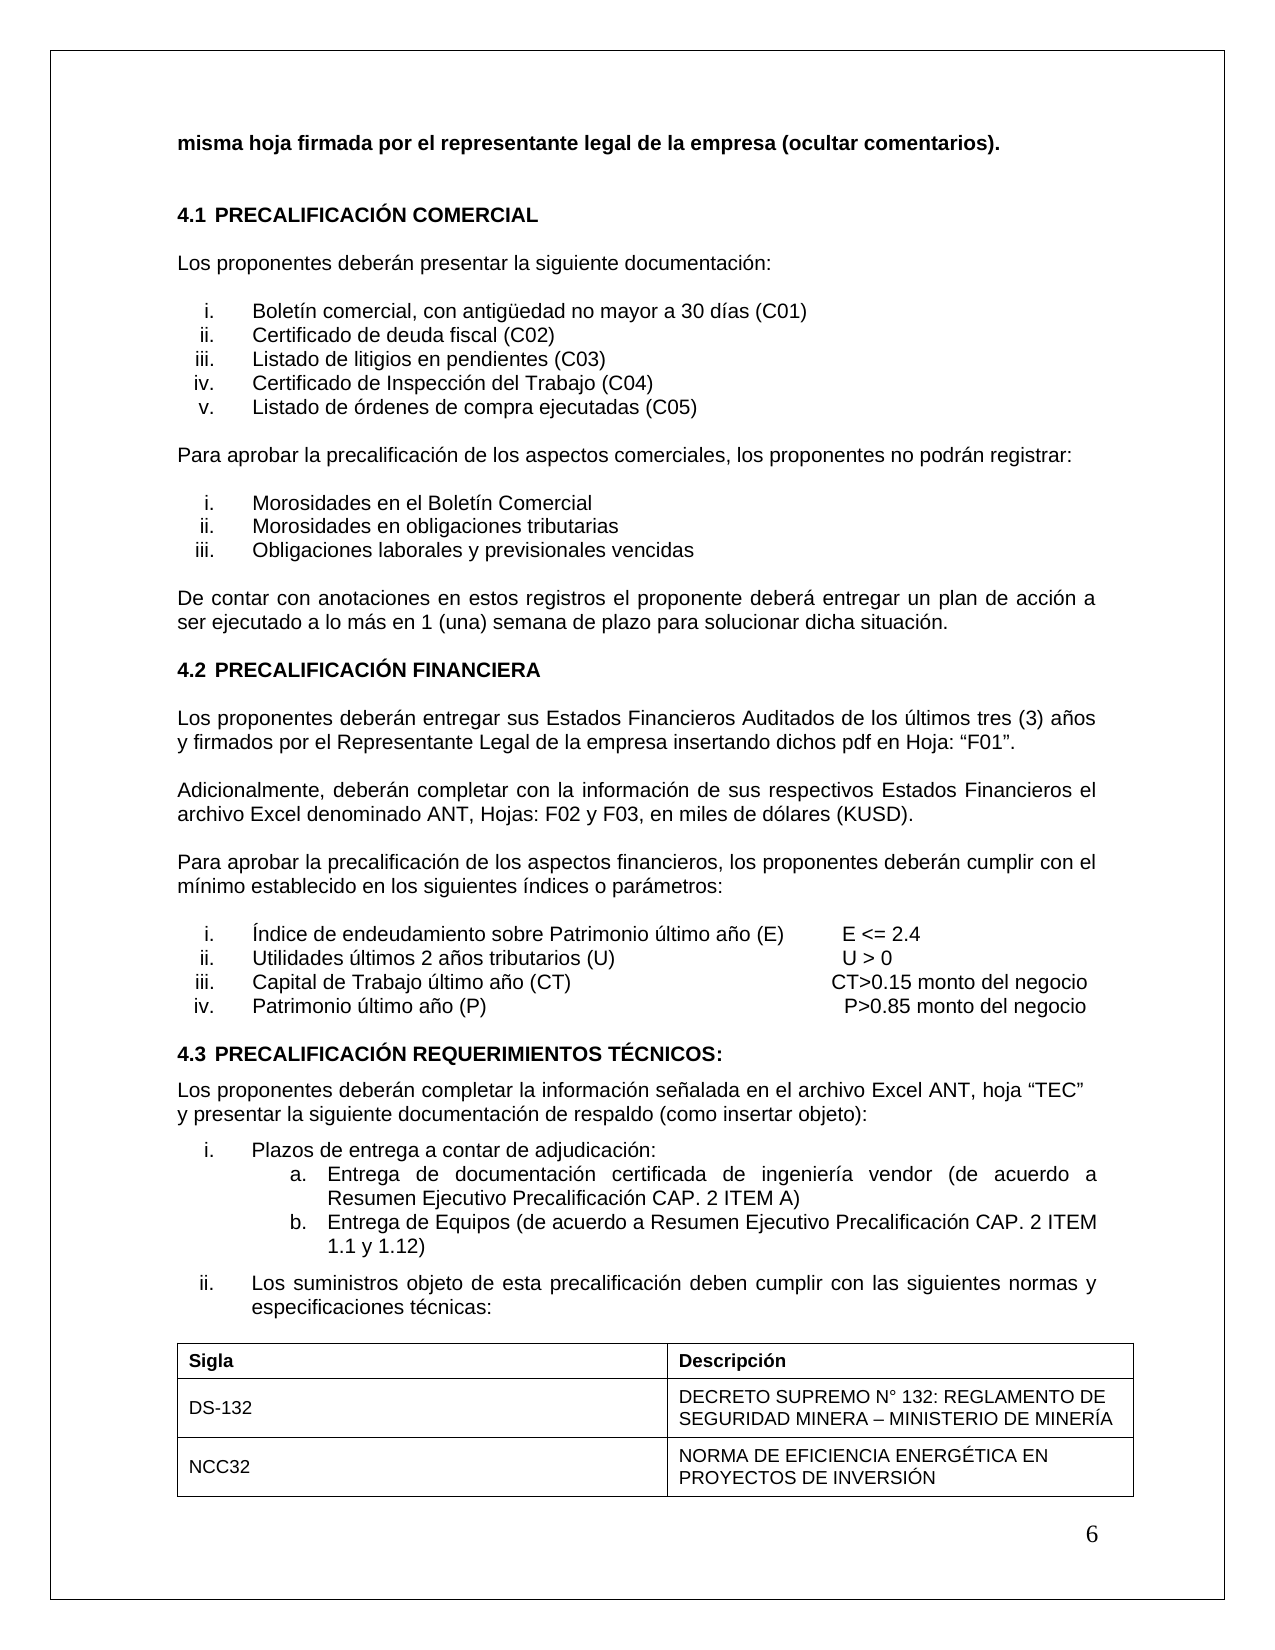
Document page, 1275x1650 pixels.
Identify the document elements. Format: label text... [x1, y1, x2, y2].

subtitle PRECALIFICACIÓN COMERCIAL [177, 203, 1098, 227]
list Índice de endeudamiento sobre Patrimonio último año (E) E <= 2.4 [214, 922, 1098, 946]
text De contar con anotaciones en estos registros el proponente deberá entregar un plan de acción a ser ejecutado a lo más en 1 (una) semana de plazo para solucionar dicha situación. [177, 586, 1098, 634]
text Los proponentes deberán entregar sus Estados Financieros Auditados de los últimos tres (3) años y firmados por el Representante Legal de la empresa insertando dichos pdf en Hoja: “F01”. [177, 706, 1098, 754]
list Morosidades en el Boletín Comercial [214, 490, 1098, 514]
list Entrega de Equipos (de acuerdo a Resumen Ejecutivo Precalificación CAP. 2 ITEM 1.1 y 1.12) [289, 1210, 1098, 1258]
list Boletín comercial, con antigüedad no mayor a 30 días (C01) [214, 299, 1098, 323]
list Patrimonio último año (P) P>0.85 monto del negocio [214, 993, 1098, 1017]
table_header Sigla [178, 1344, 667, 1378]
text Los proponentes deberán completar la información señalada en el archivo Excel ANT, hoja “TEC” y presentar la siguiente documentación de respaldo (como insertar objeto): [177, 1078, 1086, 1126]
list Obligaciones laborales y previsionales vencidas [214, 538, 1098, 562]
table_cell Norma de Eficiencia Energética en Proyectos de Inversión [668, 1438, 1133, 1496]
list Entrega de documentación certificada de ingeniería vendor (de acuerdo a Resumen Ejecutivo Precalificación CAP. 2 ITEM A) [289, 1162, 1098, 1210]
list Listado de órdenes de compra ejecutadas (C05) [214, 394, 1098, 418]
subtitle PRECALIFICACIÓN FINANCIERA [177, 658, 1098, 682]
table_cell Decreto Supremo N° 132: Reglamento de Seguridad Minera – Ministerio de Minería [668, 1379, 1133, 1437]
text Adicionalmente, deberán completar con la información de sus respectivos Estados Financieros el archivo Excel denominado ANT, Hojas: F02 y F03, en miles de dólares (KUSD). [177, 778, 1098, 826]
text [177, 131, 1098, 155]
table_cell NCC32 [178, 1438, 667, 1496]
table_header Descripción [668, 1344, 1133, 1378]
list Plazos de entrega a contar de adjudicación: [214, 1138, 1098, 1162]
list Certificado de deuda fiscal (C02) [214, 323, 1098, 347]
text Los proponentes deberán presentar la siguiente documentación: [177, 251, 1098, 275]
text Para aprobar la precalificación de los aspectos financieros, los proponentes deberán cumplir con el mínimo establecido en los siguientes índices o parámetros: [177, 850, 1098, 898]
table_cell DS-132 [178, 1379, 667, 1437]
list Certificado de Inspección del Trabajo (C04) [214, 371, 1098, 394]
subtitle PRECALIFICACIÓN REQUERIMIENTOS TÉCNICOS: [177, 1041, 1098, 1065]
text Para aprobar la precalificación de los aspectos comerciales, los proponentes no podrán registrar: [177, 442, 1098, 466]
list Los suministros objeto de esta precalificación deben cumplir con las siguientes normas y especificaciones técnicas: [214, 1271, 1098, 1318]
list Capital de Trabajo último año (CT) CT>0.15 monto del negocio [214, 969, 1098, 993]
list Morosidades en obligaciones tributarias [214, 514, 1098, 538]
list Listado de litigios en pendientes (C03) [214, 347, 1098, 371]
list Utilidades últimos 2 años tributarios (U) U > 0 [214, 946, 1098, 969]
